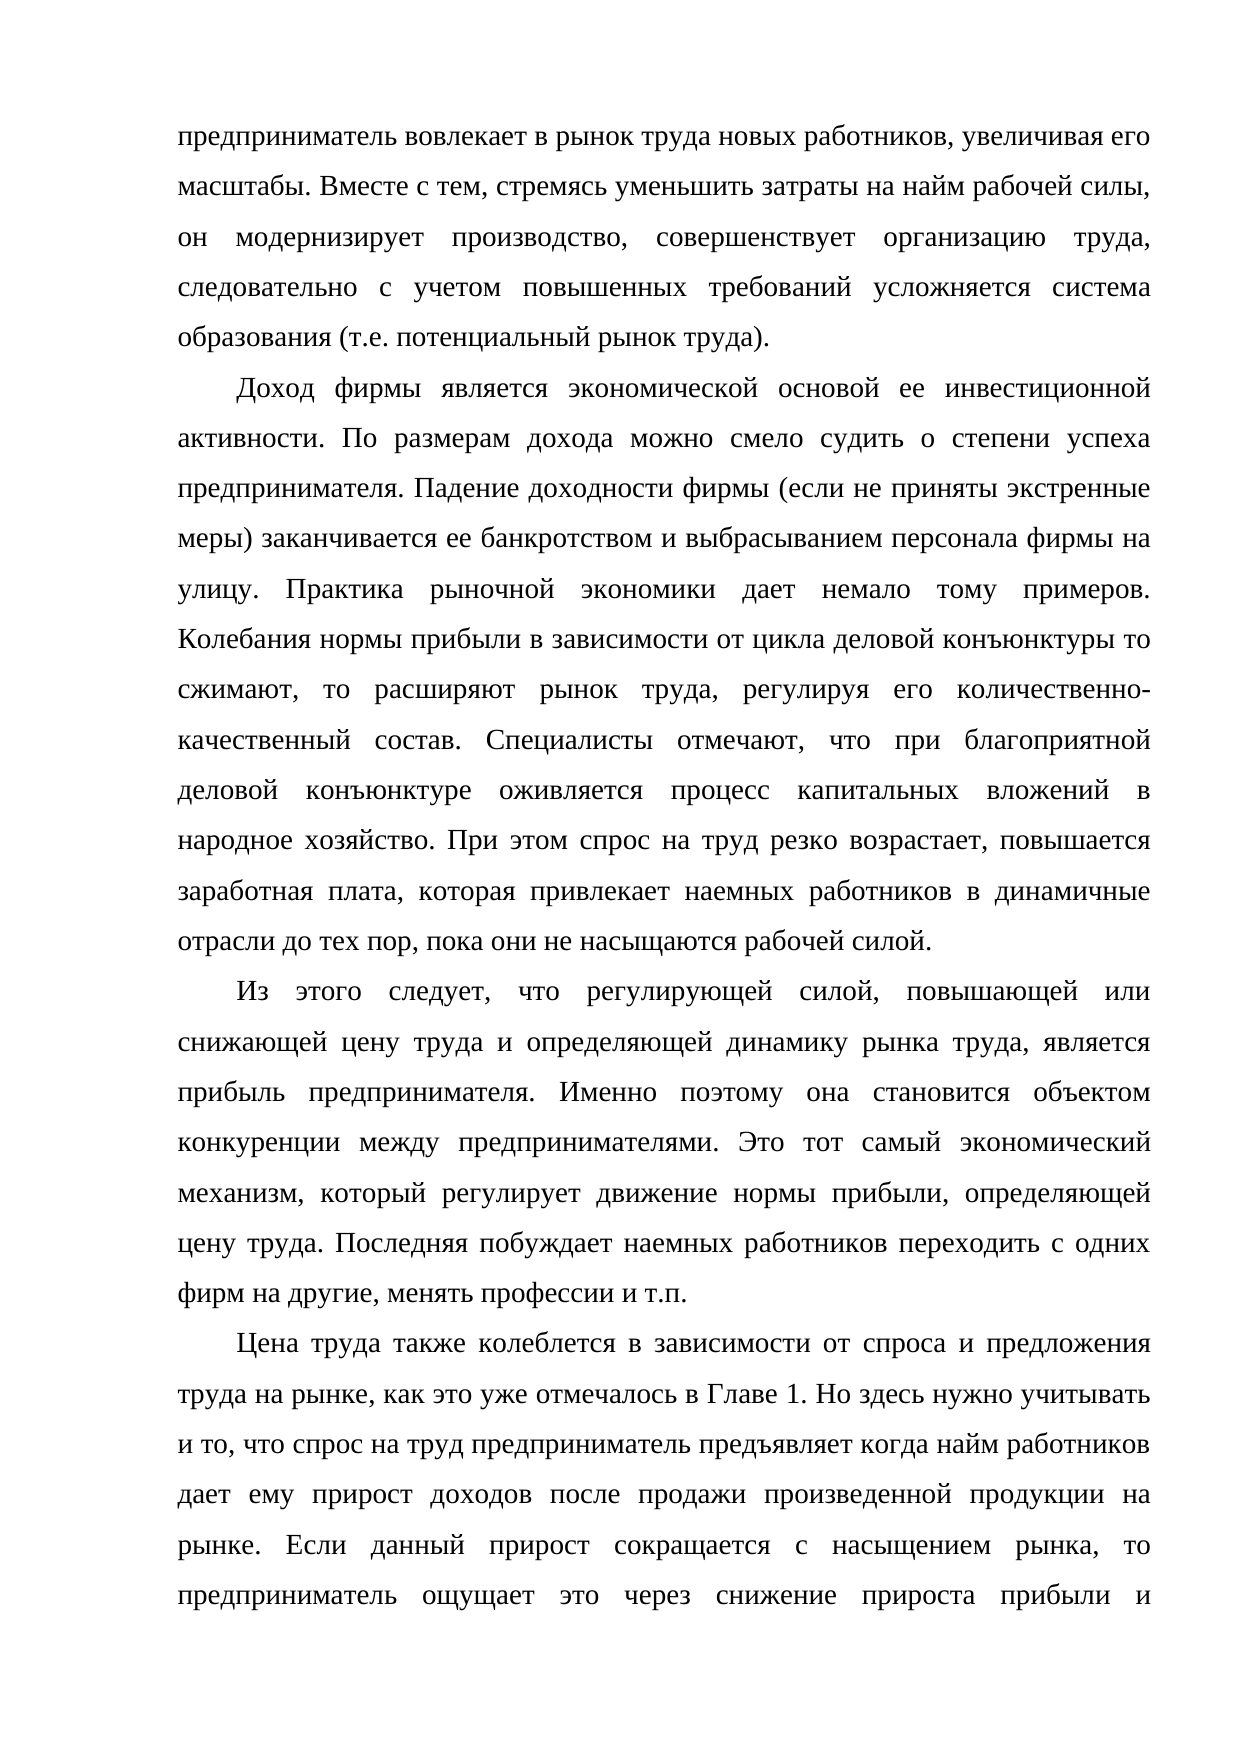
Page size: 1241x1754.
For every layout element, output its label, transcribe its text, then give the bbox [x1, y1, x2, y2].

text Из этого следует, что регулирующей силой, повышающей или снижающей цену труда и определяющей динамику рынка труда, является прибыль предпринимателя. Именно поэтому она становится объектом конкуренции между предпринимателями. Это тот самый экономический механизм, который регулирует движение нормы прибыли, определяющей цену труда. Последняя побуждает наемных работников переходить с одних фирм на другие, менять профессии и т.п. [177, 973, 1152, 1309]
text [177, 1326, 1152, 1611]
text Доход фирмы является экономической основой ее инвестиционной активности. По размерам дохода можно смело судить о степени успеха предпринимателя. Падение доходности фирмы (если не приняты экстренные меры) заканчивается ее банкротством и выбрасыванием персонала фирмы на улицу. Практика рыночной экономики дает немало тому примеров. Колебания нормы прибыли в зависимости от цикла деловой конъюнктуры то сжимают, то расширяют рынок труда, регулируя его количественно-качественный состав. Специалисты отмечают, что при благоприятной деловой конъюнктуре оживляется процесс капитальных вложений в народное хозяйство. При этом спрос на труд резко возрастает, повышается заработная плата, которая привлекает наемных работников в динамичные отрасли до тех пор, пока они не насыщаются рабочей силой. [177, 370, 1152, 957]
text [177, 118, 1152, 353]
